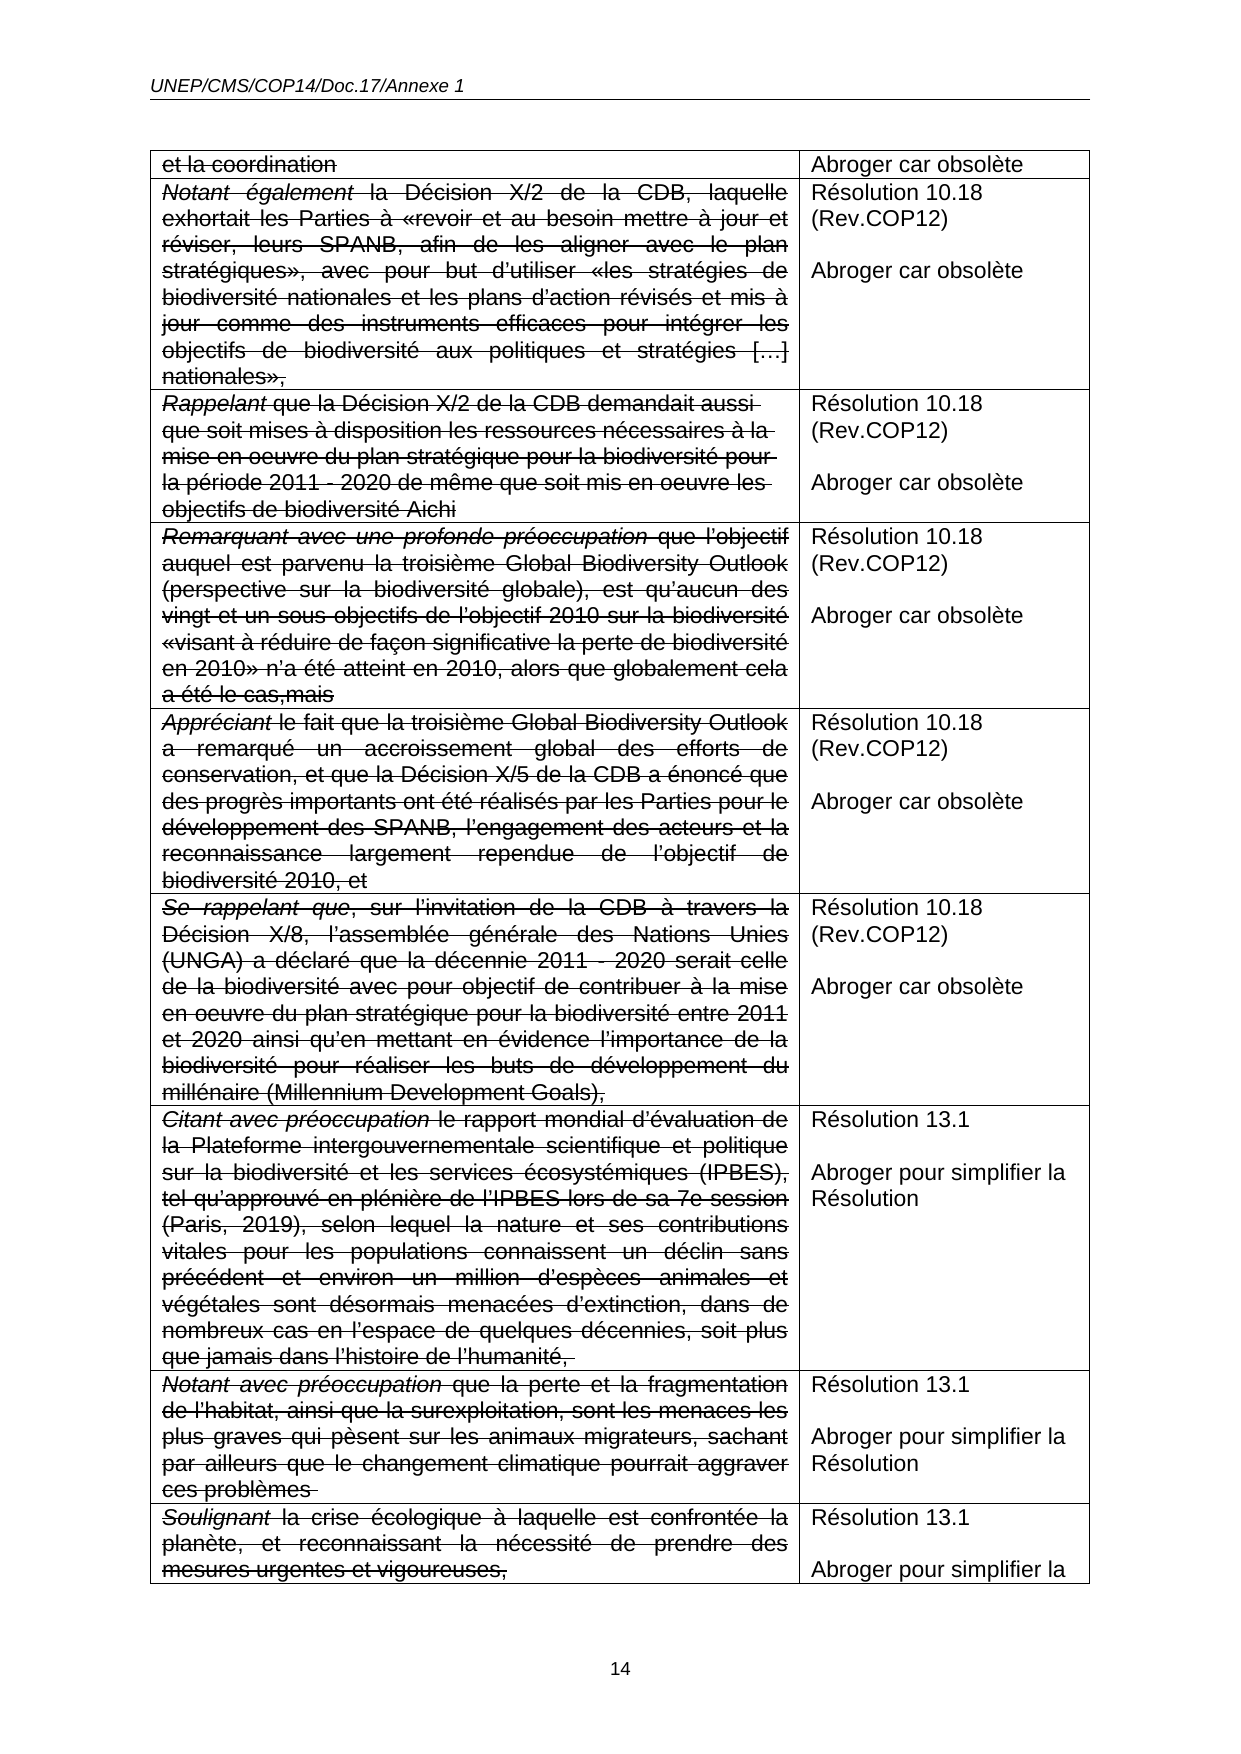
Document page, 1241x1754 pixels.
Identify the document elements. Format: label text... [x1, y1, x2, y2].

table_cell Résolution 10.18 (Rev.COP12) Abroger car obsolète [800, 390, 1089, 522]
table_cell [151, 1504, 799, 1582]
table_cell Résolution 10.18 (Rev.COP12) Abroger car obsolète [800, 894, 1089, 1105]
table_cell Se rappelant que, sur l’invitation de la CDB à travers la Décision X/8, l’assemblée générale des Nations Unies (UNGA) a déclaré que la décennie 2011 - 2020 serait celle de la biodiversité avec pour objectif de contribuer à la mise en oeuvre du plan stratégique pour la biodiversité entre 2011 et 2020 ainsi qu’en mettant en évidence l’importance de la biodiversité pour réaliser les buts de développement du millénaire (Millennium Development Goals), [151, 894, 799, 1105]
table_cell Résolution 13.1 Abroger pour simplifier la Résolution [800, 1106, 1089, 1369]
table_cell Rappelant que la Décision X/2 de la CDB demandait aussi que soit mises à disposition les ressources nécessaires à la mise en oeuvre du plan stratégique pour la biodiversité pour la période 2011 - 2020 de même que soit mis en oeuvre les objectifs de biodiversité Aichi [151, 390, 799, 522]
table_cell Notant avec préoccupation que la perte et la fragmentation de l’habitat, ainsi que la surexploitation, sont les menaces les plus graves qui pèsent sur les animaux migrateurs, sachant par ailleurs que le changement climatique pourrait aggraver ces problèmes [151, 1371, 799, 1502]
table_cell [800, 1504, 1089, 1582]
table_cell Remarquant avec une profonde préoccupation que l’objectif auquel est parvenu la troisième Global Biodiversity Outlook (perspective sur la biodiversité globale), est qu’aucun des vingt-et un sous-objectifs de l’objectif 2010 sur la biodiversité «visant à réduire de façon significative la perte de biodiversité en 2010» n’a été atteint en 2010, alors que globalement cela a été le cas,mais [151, 523, 799, 708]
table_cell Notant également la Décision X/2 de la CDB, laquelle exhortait les Parties à «revoir et au besoin mettre à jour et réviser, leurs SPANB, afin de les aligner avec le plan stratégiques», avec pour but d’utiliser «les stratégies de biodiversité nationales et les plans d’action révisés et mis à jour comme des instruments efficaces pour intégrer les objectifs de biodiversité aux politiques et stratégies […] nationales», [151, 179, 799, 389]
table_cell Résolution 10.18 (Rev.COP12) Abroger car obsolète [800, 523, 1089, 708]
table_cell Appréciant le fait que la troisième Global Biodiversity Outlook a remarqué un accroissement global des efforts de conservation, et que la Décision X/5 de la CDB a énoncé que des progrès importants ont été réalisés par les Parties pour le développement des SPANB, l’engagement des acteurs et la reconnaissance largement rependue de l’objectif de biodiversité 2010, et [151, 709, 799, 893]
table_cell Citant avec préoccupation le rapport mondial d’évaluation de la Plateforme intergouvernementale scientifique et politique sur la biodiversité et les services écosystémiques (IPBES), tel qu’approuvé en plénière de l’IPBES lors de sa 7e session (Paris, 2019), selon lequel la nature et ses contributions vitales pour les populations connaissent un déclin sans précédent et environ un million d’espèces animales et végétales sont désormais menacées d’extinction, dans de nombreux cas en l’espace de quelques décennies, soit plus que jamais dans l’histoire de l’humanité, [151, 1106, 799, 1369]
table_cell Résolution 10.18 (Rev.COP12) Abroger car obsolète [800, 179, 1089, 389]
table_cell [800, 151, 1089, 177]
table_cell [151, 151, 799, 177]
table_cell Résolution 13.1 Abroger pour simplifier la Résolution [800, 1371, 1089, 1502]
table_cell Résolution 10.18 (Rev.COP12) Abroger car obsolète [800, 709, 1089, 893]
